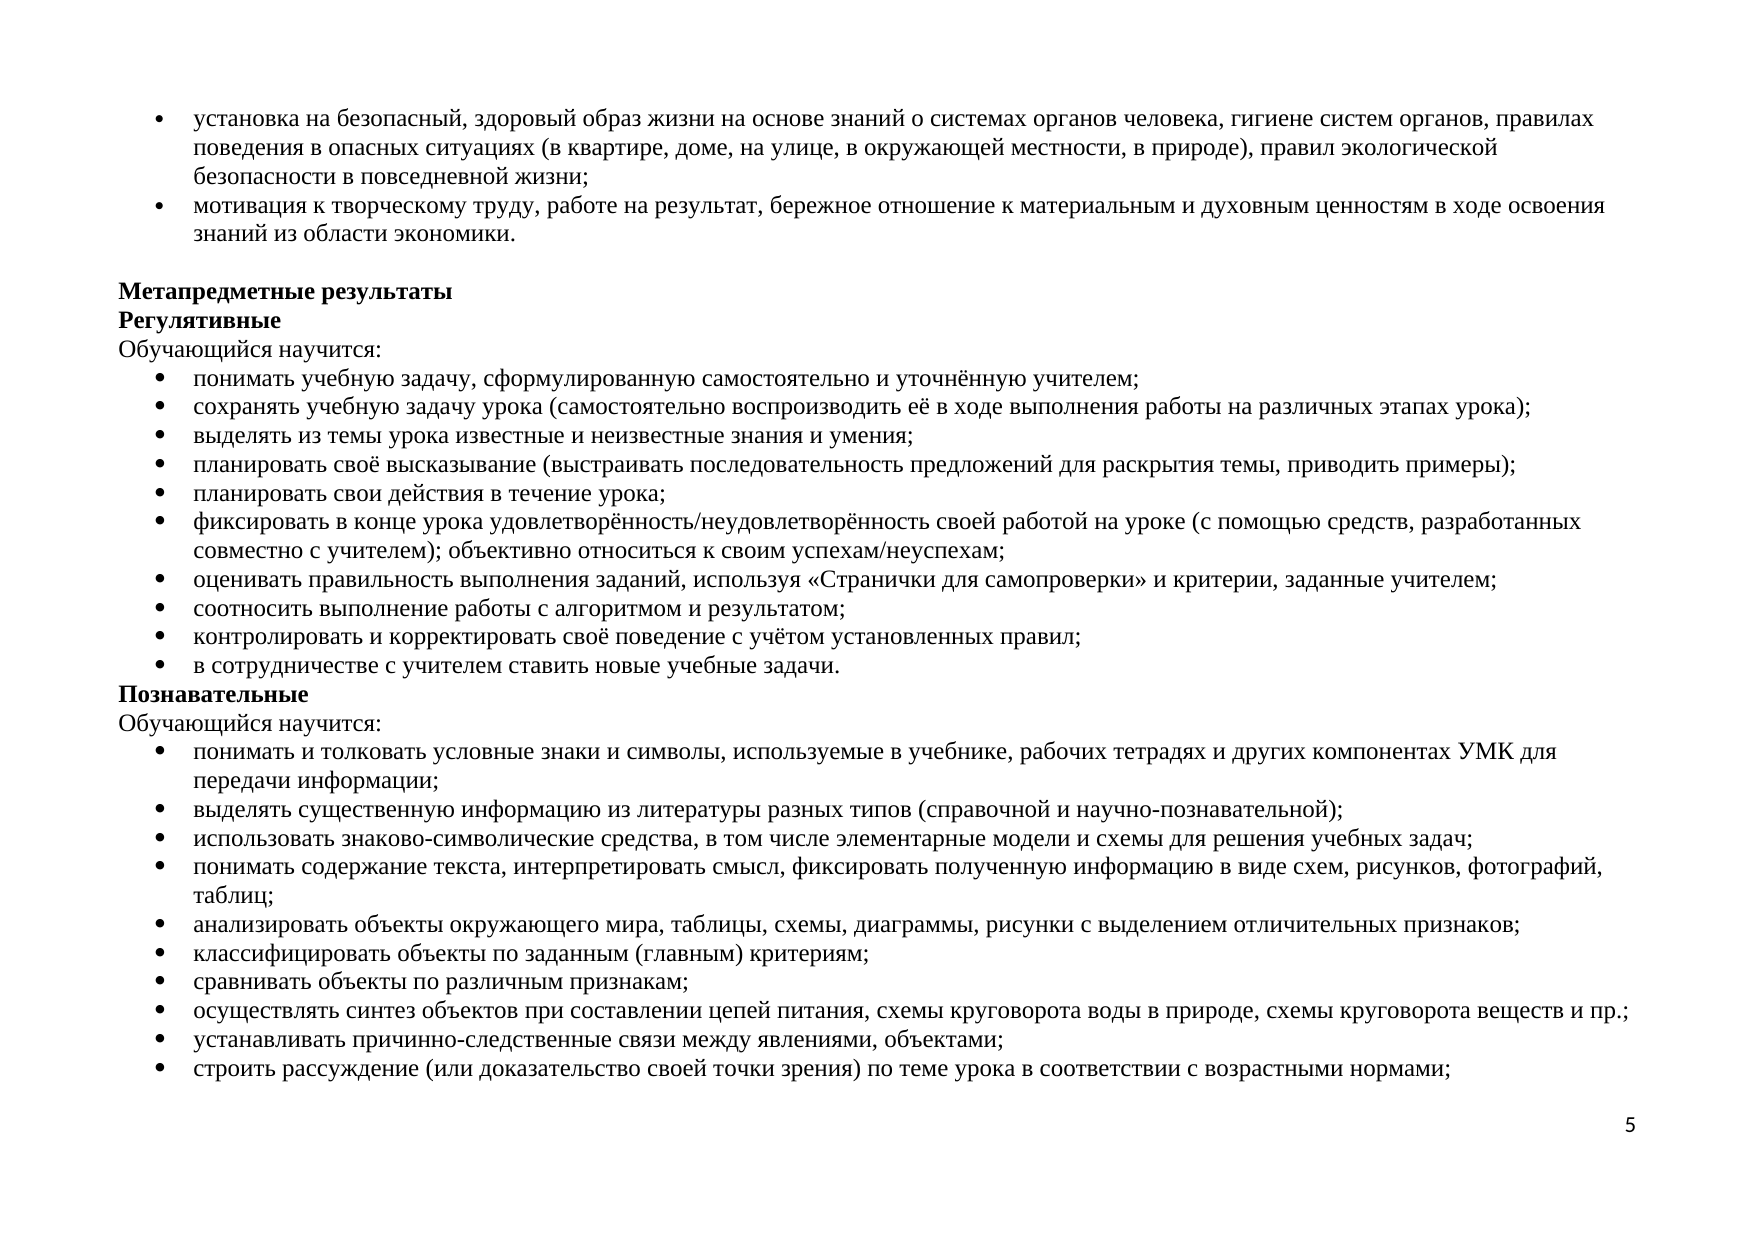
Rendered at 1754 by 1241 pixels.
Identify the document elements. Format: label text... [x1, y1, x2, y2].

list оценивать правильность выполнения заданий, используя «Странички для самопроверки» и критерии, заданные учителем; [156, 564, 1636, 593]
text Познавательные [118, 679, 1636, 708]
list мотивация к творческому труду, работе на результат, бережное отношение к материальным и духовным ценностям в ходе освоения знаний из области экономики. [156, 190, 1636, 247]
list классифицировать объекты по заданным (главным) критериям; [156, 938, 1636, 966]
list планировать свои действия в течение урока; [156, 478, 1636, 506]
text Обучающийся научится: [118, 334, 1636, 363]
text Регулятивные [118, 305, 1636, 334]
list понимать содержание текста, интерпретировать смысл, фиксировать полученную информацию в виде схем, рисунков, фотографий, таблиц; [156, 851, 1636, 909]
list строить рассуждение (или доказательство своей точки зрения) по теме урока в соответствии с возрастными нормами; [156, 1053, 1636, 1081]
list понимать и толковать условные знаки и символы, используемые в учебнике, рабочих тетрадях и других компонентах УМК для передачи информации; [156, 736, 1636, 794]
list выделять из темы урока известные и неизвестные знания и умения; [156, 420, 1636, 449]
list сохранять учебную задачу урока (самостоятельно воспроизводить её в ходе выполнения работы на различных этапах урока); [156, 391, 1636, 420]
list установка на безопасный, здоровый образ жизни на основе знаний о системах органов человека, гигиене систем органов, правилах поведения в опасных ситуациях (в квартире, доме, на улице, в окружающей местности, в природе), правил экологической безопасности в повседневной жизни; [156, 103, 1636, 190]
text Обучающийся научится: [118, 708, 1636, 736]
list выделять существенную информацию из литературы разных типов (справочной и научно-познавательной); [156, 794, 1636, 823]
list анализировать объекты окружающего мира, таблицы, схемы, диаграммы, рисунки с выделением отличительных признаков; [156, 909, 1636, 938]
list контролировать и корректировать своё поведение с учётом установленных правил; [156, 621, 1636, 650]
list сравнивать объекты по различным признакам; [156, 966, 1636, 995]
list фиксировать в конце урока удовлетворённость/неудовлетворённость своей работой на уроке (с помощью средств, разработанных совместно с учителем); объективно относиться к своим успехам/неуспехам; [156, 506, 1636, 564]
list понимать учебную задачу, сформулированную самостоятельно и уточнённую учителем; [156, 363, 1636, 391]
list планировать своё высказывание (выстраивать последовательность предложений для раскрытия темы, приводить примеры); [156, 449, 1636, 478]
list устанавливать причинно-следственные связи между явлениями, объектами; [156, 1024, 1636, 1053]
list использовать знаково-символические средства, в том числе элементарные модели и схемы для решения учебных задач; [156, 823, 1636, 851]
list соотносить выполнение работы с алгоритмом и результатом; [156, 593, 1636, 621]
list в сотрудничестве с учителем ставить новые учебные задачи. [156, 650, 1636, 679]
list осуществлять синтез объектов при составлении цепей питания, схемы круговорота воды в природе, схемы круговорота веществ и пр.; [156, 995, 1636, 1024]
text Метапредметные результаты [118, 276, 1636, 305]
